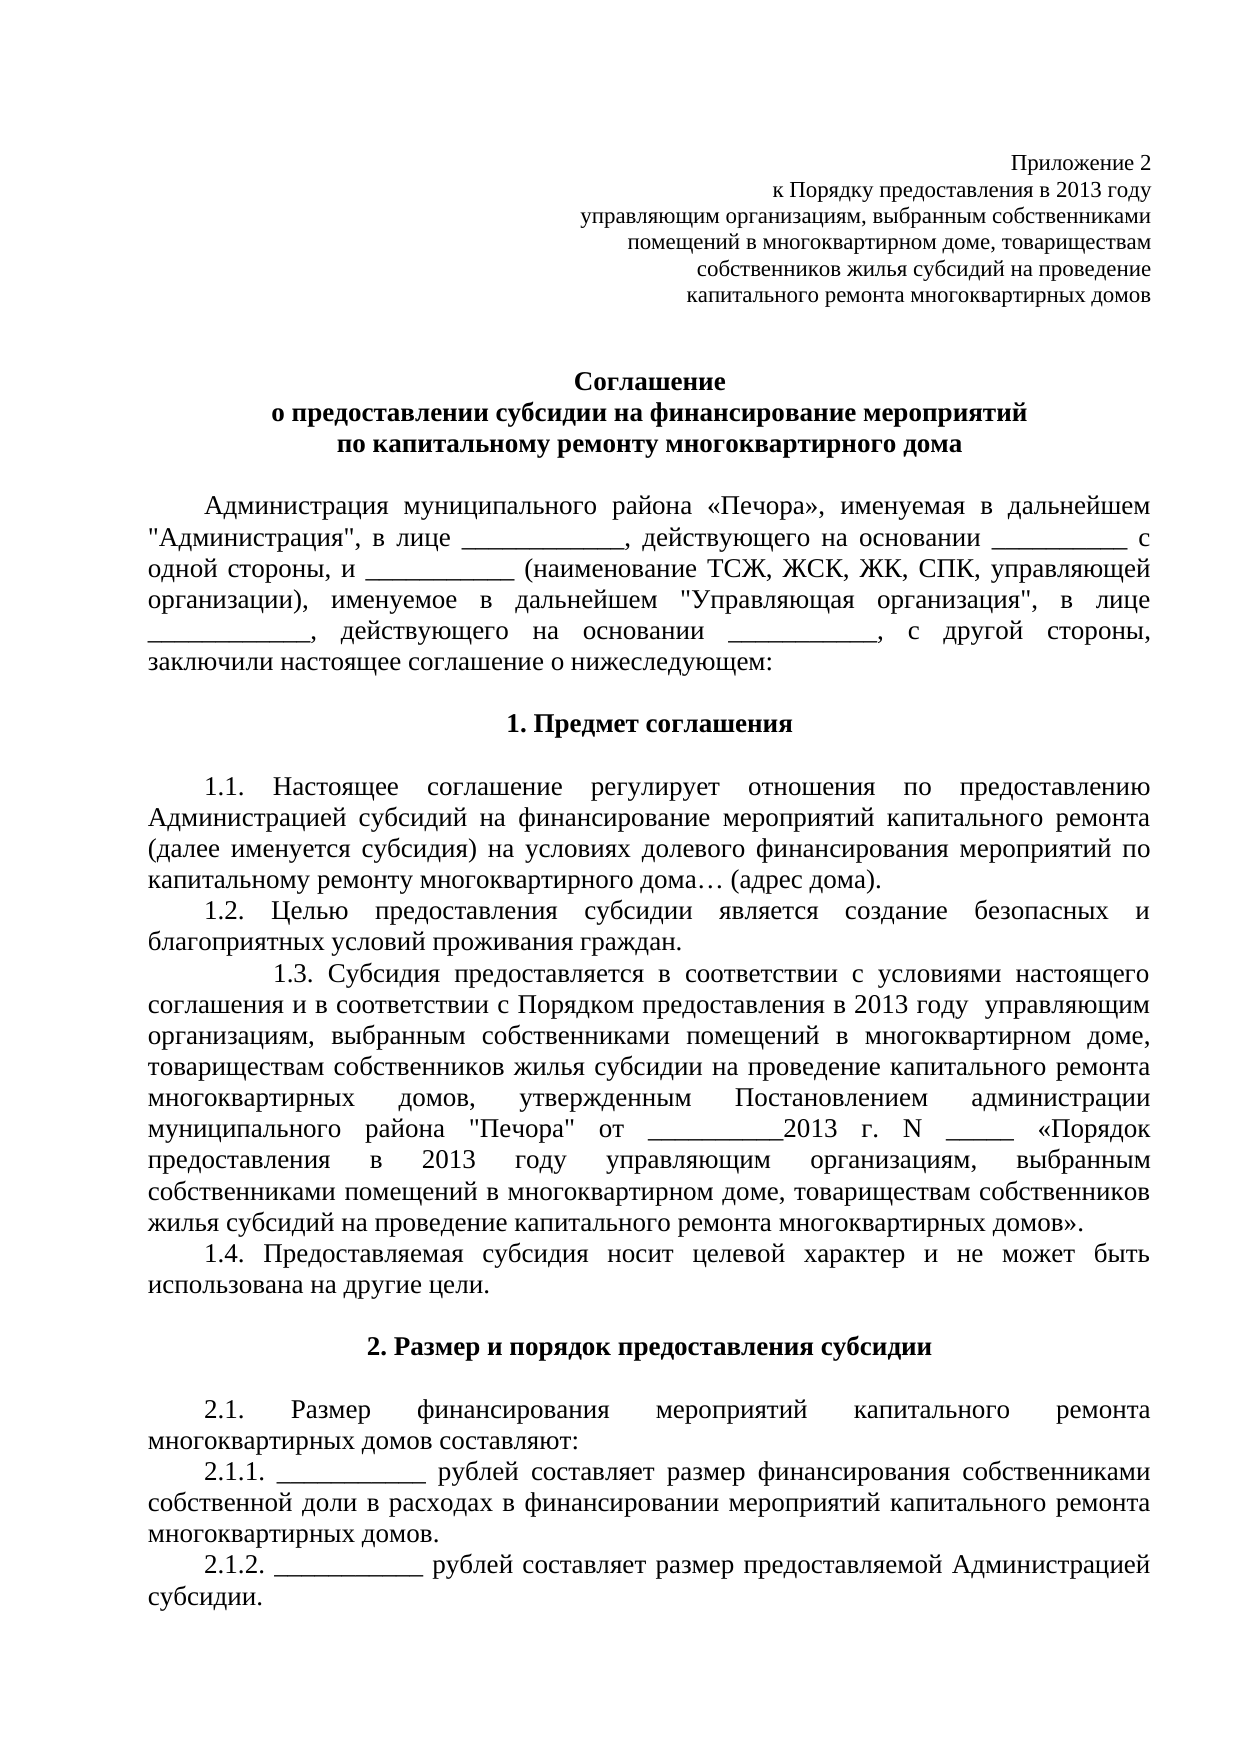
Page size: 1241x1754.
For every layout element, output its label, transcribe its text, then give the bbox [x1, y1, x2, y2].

text управляющим организациям, выбранным собственниками [148, 202, 1152, 228]
text Соглашение [148, 365, 1152, 396]
text капитального ремонта многоквартирных домов [148, 281, 1152, 307]
text 1.2. Целью предоставления субсидии является создание безопасных и благоприятных условий проживания граждан. [148, 894, 1152, 957]
text 1.1. Настоящее соглашение регулирует отношения по предоставлению Администрацией субсидий на финансирование мероприятий капитального ремонта (далее именуется субсидия) на условиях долевого финансирования мероприятий по капитальному ремонту многоквартирного дома… (адрес дома). [148, 770, 1152, 894]
text по капитальному ремонту многоквартирного дома [148, 427, 1152, 458]
text 2.1.1. ___________ рублей составляет размер финансирования собственниками собственной доли в расходах в финансировании мероприятий капитального ремонта многоквартирных домов. [148, 1455, 1152, 1548]
text Приложение 2 [148, 149, 1152, 176]
text 2.1. Размер финансирования мероприятий капитального ремонта многоквартирных домов составляют: [148, 1393, 1152, 1455]
text 2. Размер и порядок предоставления субсидии [148, 1330, 1152, 1362]
text 1.4. Предоставляемая субсидия носит целевой характер и не может быть использована на другие цели. [148, 1237, 1152, 1299]
text 1. Предмет соглашения [148, 707, 1152, 739]
text к Порядку предоставления в 2013 году [148, 176, 1152, 202]
text Администрация муниципального района «Печора», именуемая в дальнейшем "Администрация", в лице ____________, действующего на основании __________ с одной стороны, и ___________ (наименование ТСЖ, ЖСК, ЖК, СПК, управляющей организации), именуемое в дальнейшем "Управляющая организация", в лице ____________, действующего на основании ___________, с другой стороны, заключили настоящее соглашение о нижеследующем: [148, 489, 1152, 676]
title 1.3. Субсидия предоставляется в соответствии с условиями настоящего соглашения и в соответствии с Порядком предоставления в 2013 году управляющим организациям, выбранным собственниками помещений в многоквартирном доме, товариществам собственников жилья субсидии на проведение капитального ремонта многоквартирных домов, утвержденным Постановлением администрации муниципального района "Печора" от __________2013 г. N _____ «Порядок предоставления в 2013 году управляющим организациям, выбранным собственниками помещений в многоквартирном доме, товариществам собственников жилья субсидий на проведение капитального ремонта многоквартирных домов». [148, 957, 1152, 1237]
text собственников жилья субсидий на проведение [148, 255, 1152, 281]
text о предоставлении субсидии на финансирование мероприятий [148, 396, 1152, 427]
text помещений в многоквартирном доме, товариществам [148, 228, 1152, 255]
text 2.1.2. ___________ рублей составляет размер предоставляемой Администрацией субсидии. [148, 1548, 1152, 1611]
